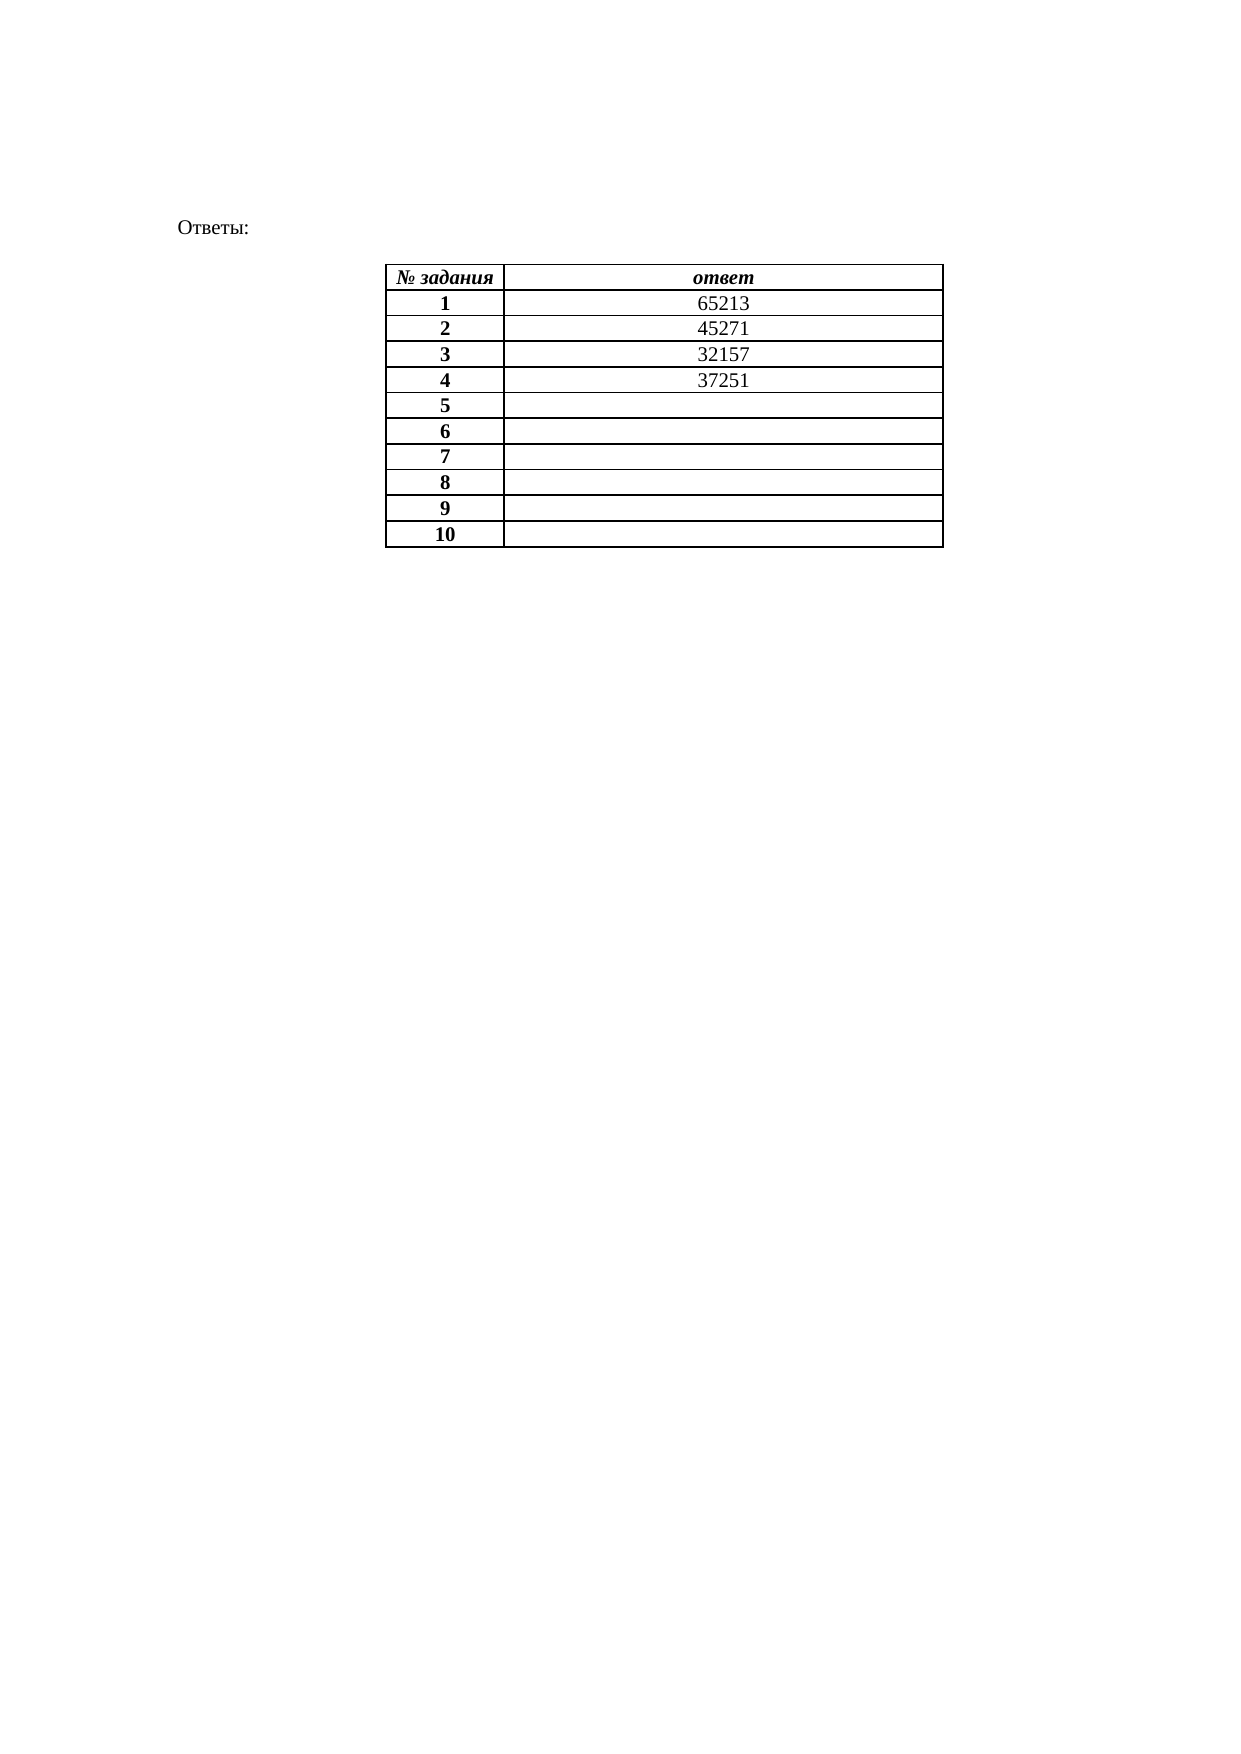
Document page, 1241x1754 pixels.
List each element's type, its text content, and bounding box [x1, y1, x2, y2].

table_cell [505, 470, 942, 494]
table_cell 37251 [505, 368, 942, 392]
table_cell 1 [387, 291, 503, 315]
table_cell 6 [387, 419, 503, 443]
table_cell 4 [387, 368, 503, 392]
table_cell 8 [387, 470, 503, 494]
table_header № задания [387, 265, 503, 289]
table_cell 3 [387, 342, 503, 366]
table_cell [505, 393, 942, 417]
table_cell 65213 [505, 291, 942, 315]
table_header ответ [505, 265, 942, 289]
text Ответы: [177, 215, 1152, 239]
table_cell 10 [387, 522, 503, 546]
table_cell 2 [387, 316, 503, 340]
table_cell [505, 419, 942, 443]
table_cell [505, 445, 942, 468]
table_cell 32157 [505, 342, 942, 366]
table_cell 9 [387, 496, 503, 520]
table_cell [505, 496, 942, 520]
table_cell 7 [387, 445, 503, 468]
table_cell [505, 522, 942, 546]
table_cell 5 [387, 393, 503, 417]
table_cell 45271 [505, 316, 942, 340]
